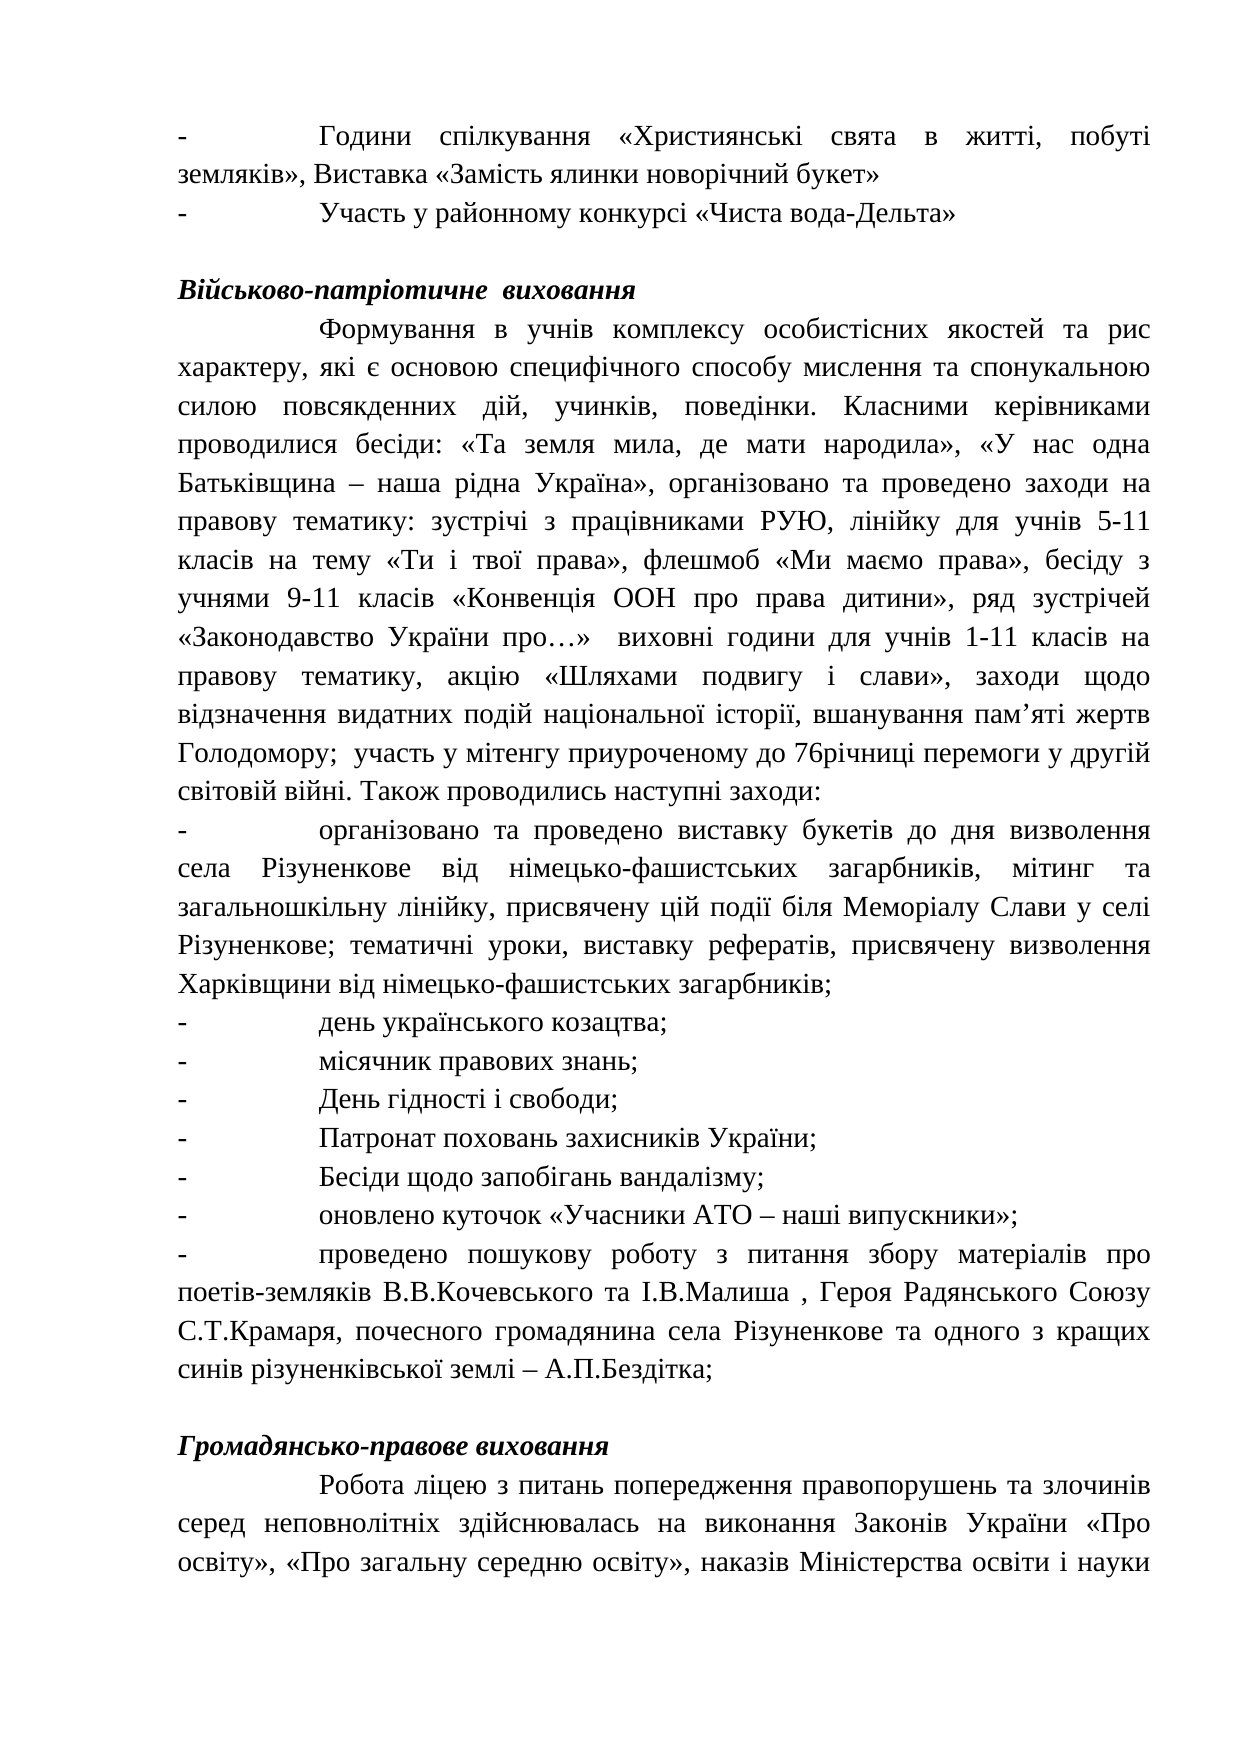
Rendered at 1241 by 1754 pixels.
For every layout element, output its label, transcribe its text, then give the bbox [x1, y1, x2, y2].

text - місячник правових знань; [177, 1043, 1152, 1077]
text - Години спілкування «Християнські свята в житті, побуті земляків», Виставка «Замість ялинки новорічний букет» [177, 118, 1152, 190]
text Формування в учнів комплексу особистісних якостей та рис характеру, які є основою специфічного способу мислення та спонукальною силою повсякденних дій, учинків, поведінки. Класними керівниками проводилися бесіди: «Та земля мила, де мати народила», «У нас одна Батьківщина – наша рідна Україна», організовано та проведено заходи на правову тематику: зустрічі з працівниками РУЮ, лінійку для учнів 5-11 класів на тему «Ти і твої права», флешмоб «Ми маємо права», бесіду з учнями 9-11 класів «Конвенція ООН про права дитини», ряд зустрічей «Законодавство України про…» виховні години для учнів 1-11 класів на правову тематику, акцію «Шляхами подвигу і слави», заходи щодо відзначення видатних подій національної історії, вшанування пам’яті жертв Голодомору; участь у мітенгу приуроченому до 76річниці перемоги у другій світовій війні. Також проводились наступні заходи: [177, 311, 1152, 807]
text - Патронат поховань захисників України; [177, 1120, 1152, 1154]
text - Бесіди щодо запобігань вандалізму; [177, 1159, 1152, 1192]
text - проведено пошукову роботу з питання збору матеріалів про поетів-земляків В.В.Кочевського та І.В.Малиша , Героя Радянського Союзу С.Т.Крамаря, почесного громадянина села Різуненкове та одного з кращих синів різуненківської землі – А.П.Бездітка; [177, 1236, 1152, 1385]
text - день українського козацтва; [177, 1004, 1152, 1038]
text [177, 1467, 1152, 1578]
text - День гідності і свободи; [177, 1082, 1152, 1115]
text - організовано та проведено виставку букетів до дня визволення села Різуненкове від німецько-фашистських загарбників, мітинг та загальношкільну лінійку, присвячену цій події біля Меморіалу Слави у селі Різуненкове; тематичні уроки, виставку рефератів, присвячену визволення Харківщини від німецько-фашистських загарбників; [177, 812, 1152, 999]
text - оновлено куточок «Учасники АТО – наші випускники»; [177, 1197, 1152, 1231]
text Громадянсько-правове виховання [177, 1428, 1152, 1462]
text Військово-патріотичне виховання [177, 272, 1152, 306]
text - Участь у районному конкурсі «Чиста вода-Дельта» [177, 195, 1152, 229]
